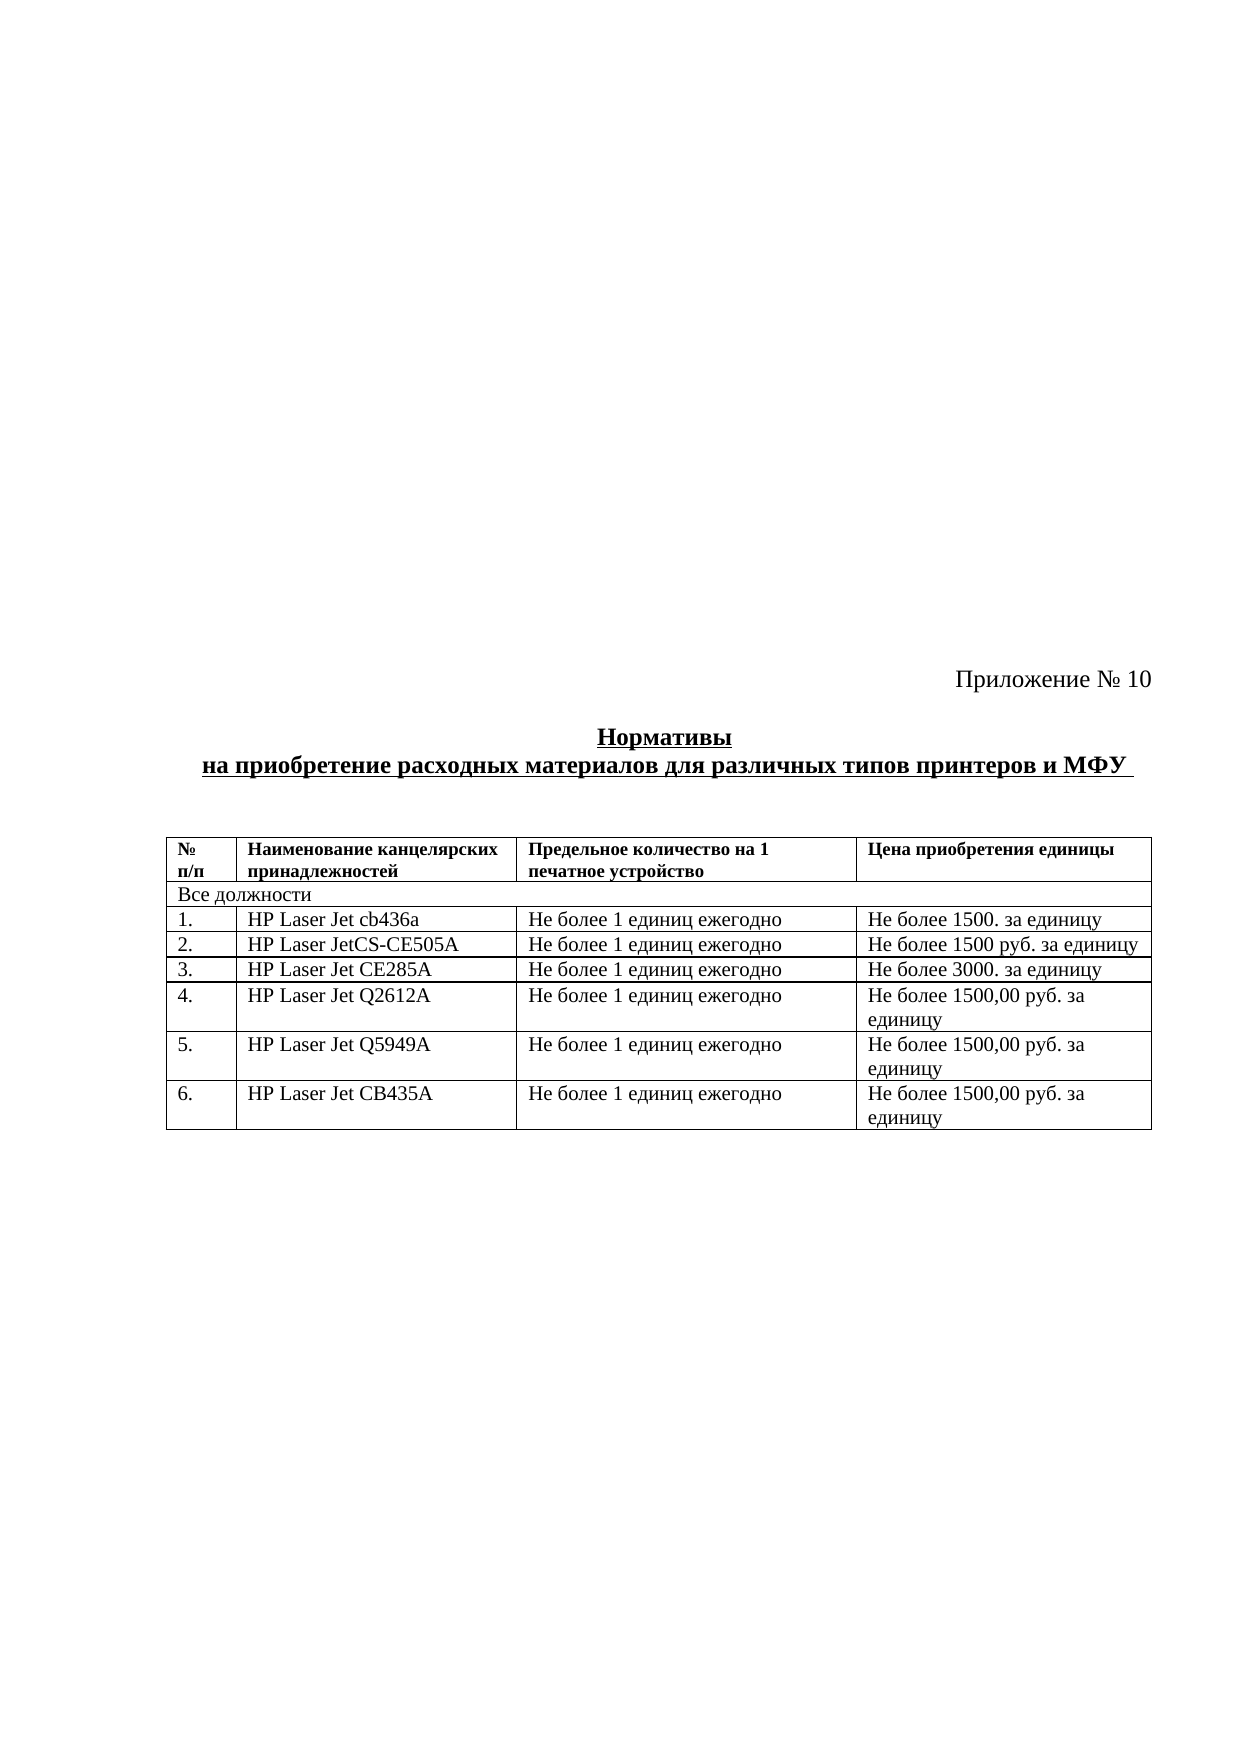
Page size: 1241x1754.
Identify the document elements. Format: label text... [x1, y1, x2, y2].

table_cell 4. [167, 983, 236, 1031]
table_cell Не более 1 единиц ежегодно [517, 932, 856, 956]
table_cell Не более 1500. за единицу [857, 907, 1151, 931]
table_cell HP Laser JetCS-CE505A [237, 932, 516, 956]
table_cell Не более 1 единиц ежегодно [517, 1081, 856, 1129]
table_header Цена приобретения единицы [857, 838, 1151, 881]
text Нормативы [177, 722, 1152, 751]
table_cell Не более 1500 руб. за единицу [857, 932, 1151, 956]
table_cell HP Laser Jet CB435A [237, 1081, 516, 1129]
table_cell 6. [167, 1081, 236, 1129]
table_header № п/п [167, 838, 236, 881]
table_cell Не более 1 единиц ежегодно [517, 983, 856, 1031]
table_cell HP Laser Jet CE285A [237, 958, 516, 981]
table_cell Не более 1500,00 руб. за единицу [857, 1081, 1151, 1129]
table_cell 2. [167, 932, 236, 956]
table_cell Не более 1500,00 руб. за единицу [857, 1032, 1151, 1080]
table_cell 1. [167, 907, 236, 931]
table_cell HP Laser Jet cb436a [237, 907, 516, 931]
text на приобретение расходных материалов для различных типов принтеров и МФУ [177, 751, 1152, 779]
table_cell Не более 1500,00 руб. за единицу [857, 983, 1151, 1031]
table_header Предельное количество на 1 печатное устройство [517, 838, 856, 881]
table_header Наименование канцелярских принадлежностей [237, 838, 516, 881]
table_cell Не более 3000. за единицу [857, 958, 1151, 981]
table_cell Не более 1 единиц ежегодно [517, 1032, 856, 1080]
table_cell 3. [167, 958, 236, 981]
table_cell Не более 1 единиц ежегодно [517, 958, 856, 981]
table_cell 5. [167, 1032, 236, 1080]
table_cell Не более 1 единиц ежегодно [517, 907, 856, 931]
table_cell HP Laser Jet Q5949A [237, 1032, 516, 1080]
table_cell HP Laser Jet Q2612A [237, 983, 516, 1031]
table_cell Все должности [167, 882, 1151, 906]
text Приложение № 10 [177, 664, 1152, 693]
